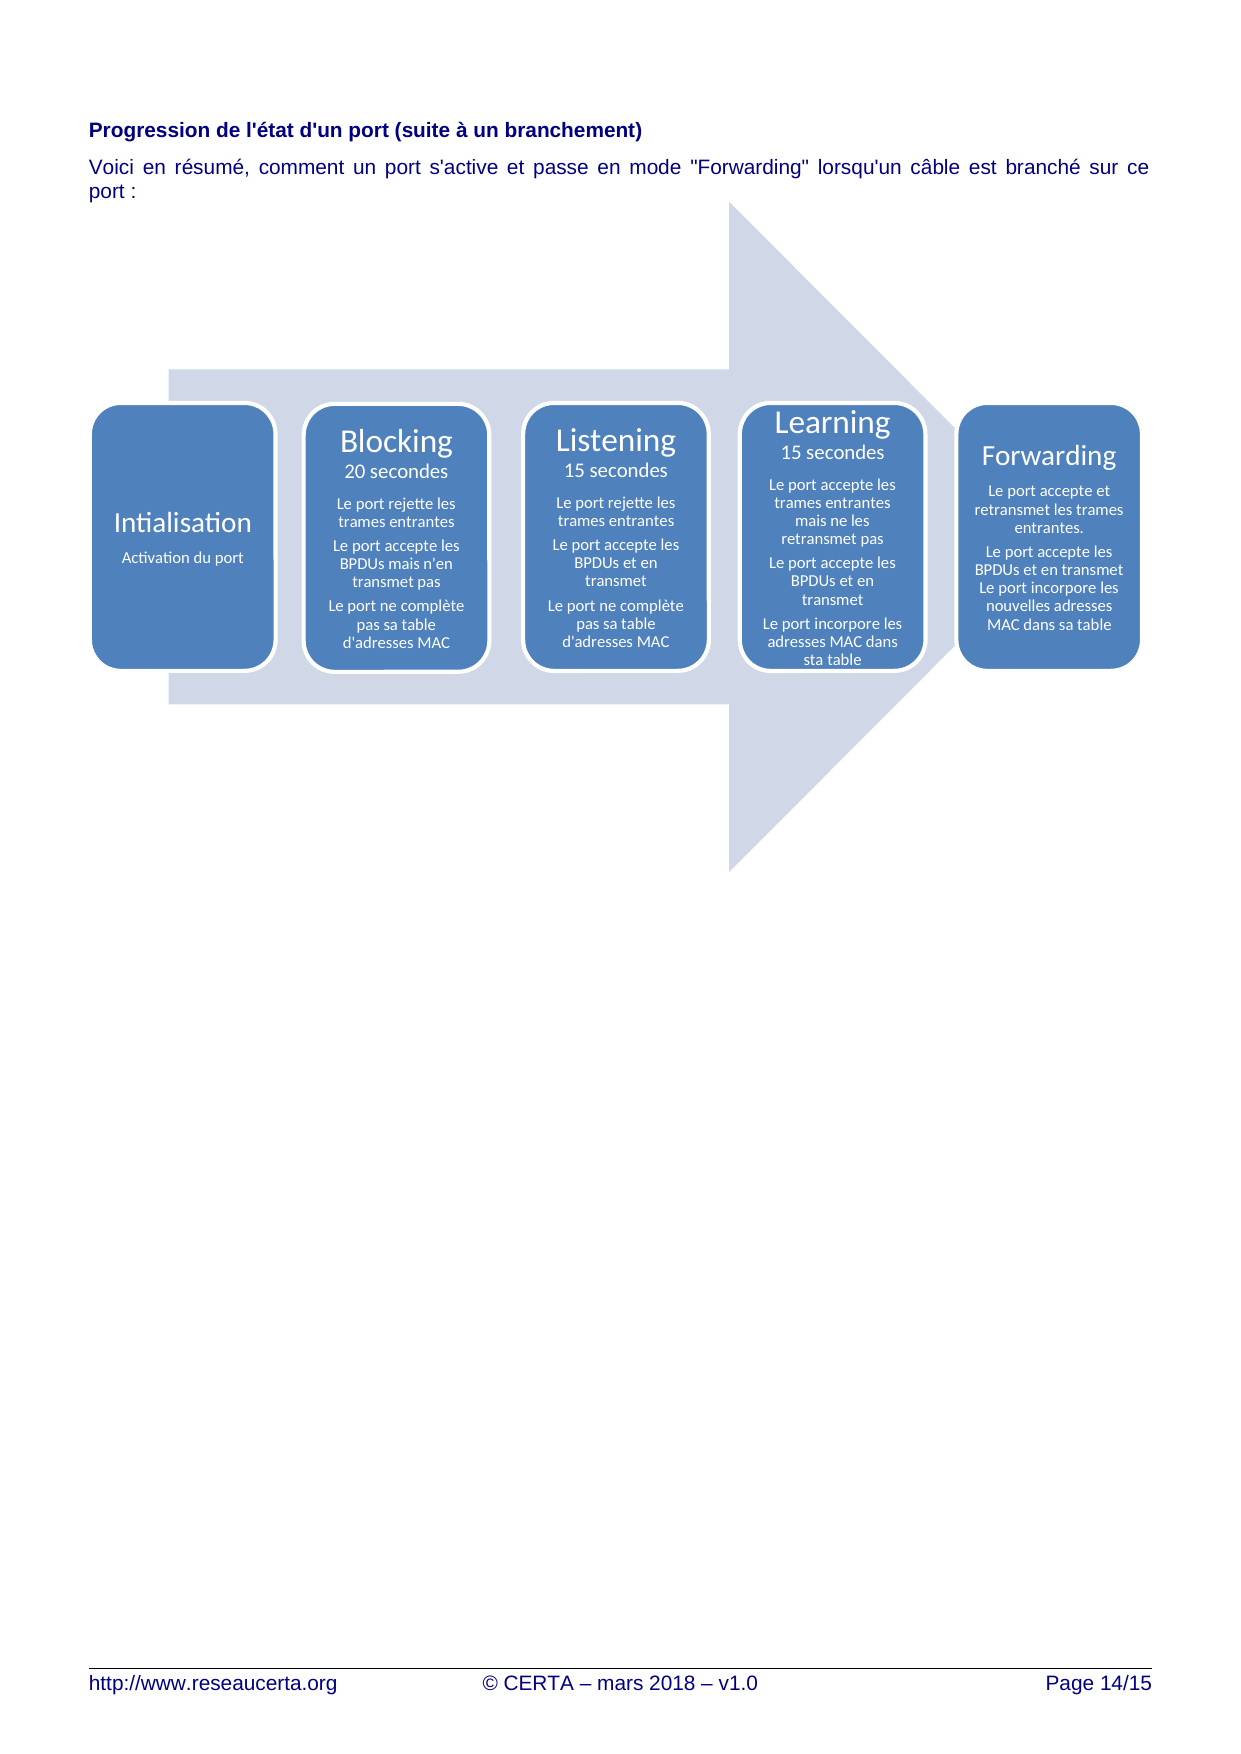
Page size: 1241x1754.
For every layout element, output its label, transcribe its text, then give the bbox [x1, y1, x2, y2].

text Voici en résumé, comment un port s'active et passe en mode "Forwarding" lorsqu'un câble est branché sur ce port : [89, 154, 1152, 202]
text Progression de l'état d'un port (suite à un branchement) [89, 118, 1152, 142]
